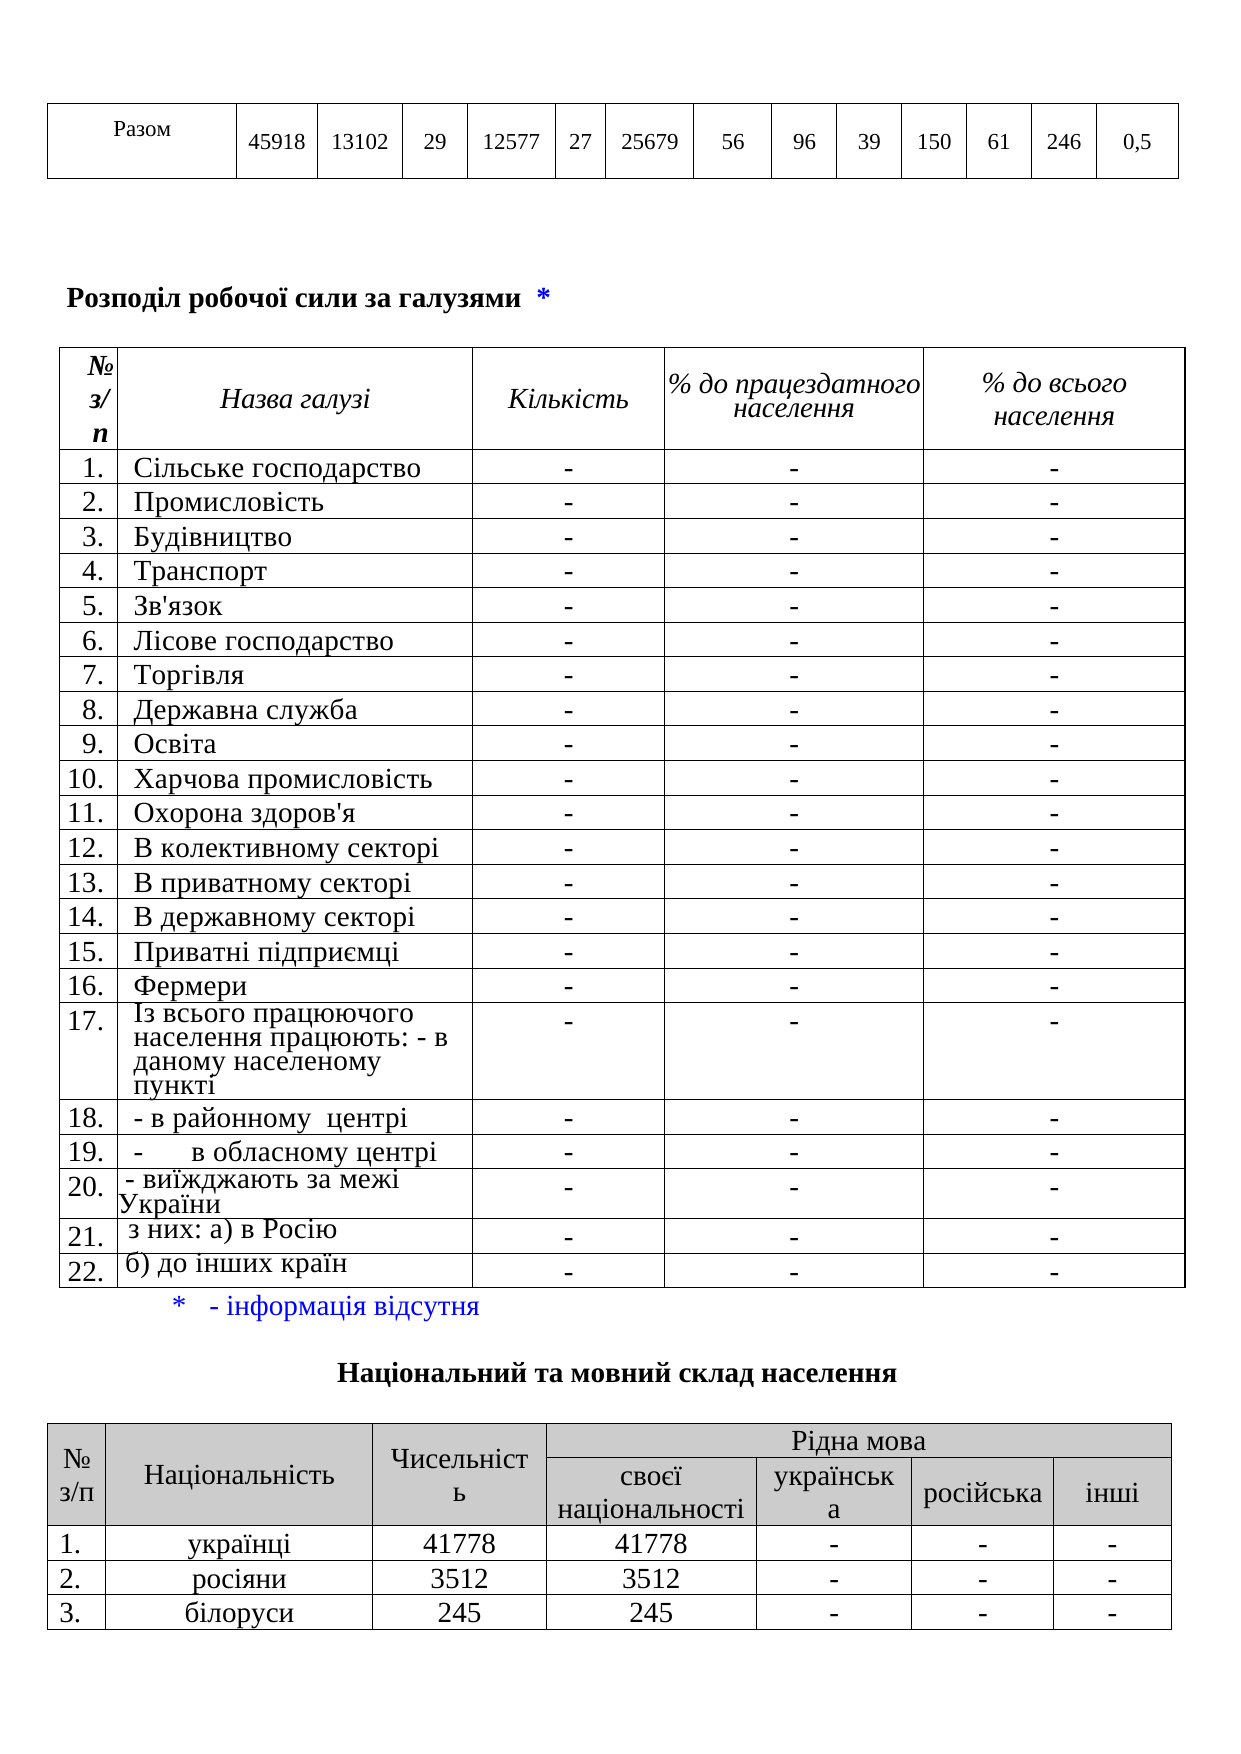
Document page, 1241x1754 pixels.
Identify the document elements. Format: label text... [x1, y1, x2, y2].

table_cell - [473, 484, 664, 518]
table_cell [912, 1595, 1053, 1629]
table_cell 150 [902, 104, 966, 178]
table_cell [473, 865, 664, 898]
table_cell 39 [837, 104, 901, 178]
table_cell 12577 [468, 104, 555, 178]
table_cell 96 [772, 104, 836, 178]
table_cell Торгівля [118, 657, 472, 691]
table_cell - [924, 623, 1184, 656]
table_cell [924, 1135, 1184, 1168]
table_cell [60, 692, 117, 725]
table_cell - [473, 830, 664, 864]
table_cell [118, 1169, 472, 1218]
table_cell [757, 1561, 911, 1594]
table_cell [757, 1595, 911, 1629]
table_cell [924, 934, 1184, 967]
table_cell - [665, 692, 923, 725]
table_cell - [924, 484, 1184, 518]
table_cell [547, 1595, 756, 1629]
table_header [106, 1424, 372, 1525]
table_cell [60, 519, 117, 552]
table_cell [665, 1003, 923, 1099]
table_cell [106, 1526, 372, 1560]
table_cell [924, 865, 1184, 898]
table_cell - [665, 796, 923, 829]
table_cell [60, 761, 117, 794]
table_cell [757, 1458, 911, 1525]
table_header Кількість [473, 348, 664, 449]
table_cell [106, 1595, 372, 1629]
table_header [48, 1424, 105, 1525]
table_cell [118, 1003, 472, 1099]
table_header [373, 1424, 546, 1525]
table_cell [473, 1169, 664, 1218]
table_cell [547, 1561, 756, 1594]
table_header % до працездатного населення [665, 348, 923, 449]
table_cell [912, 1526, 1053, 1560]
table_cell Сільське господарство [118, 450, 472, 483]
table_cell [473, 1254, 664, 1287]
text Національний та мовний склад населення [59, 1355, 1175, 1389]
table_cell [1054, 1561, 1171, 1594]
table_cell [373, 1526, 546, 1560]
table_cell - [473, 692, 664, 725]
table_cell Транспорт [118, 554, 472, 587]
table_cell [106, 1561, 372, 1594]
table_cell Державна служба [118, 692, 472, 725]
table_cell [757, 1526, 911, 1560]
table_cell Разом [48, 104, 236, 178]
table_cell - [665, 761, 923, 794]
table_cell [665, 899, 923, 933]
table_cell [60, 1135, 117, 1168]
table_cell - [473, 657, 664, 691]
table_cell - [924, 726, 1184, 760]
table_cell 61 [967, 104, 1031, 178]
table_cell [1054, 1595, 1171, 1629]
table_cell Будівництво [118, 519, 472, 552]
table_cell 56 [694, 104, 771, 178]
table_cell - [473, 554, 664, 587]
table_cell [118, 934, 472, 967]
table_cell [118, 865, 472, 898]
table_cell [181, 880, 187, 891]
table_cell 13102 [318, 104, 402, 178]
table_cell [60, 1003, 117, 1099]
table_cell 45918 [237, 104, 317, 178]
table_cell - [665, 519, 923, 552]
list - інформація відсутня [172, 1288, 1175, 1322]
table_cell - [473, 588, 664, 622]
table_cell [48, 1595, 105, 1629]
table_cell - [665, 450, 923, 483]
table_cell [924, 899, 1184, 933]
table_cell Харчова промисловість [118, 761, 472, 794]
table_cell - [665, 623, 923, 656]
table_cell 25679 [606, 104, 693, 178]
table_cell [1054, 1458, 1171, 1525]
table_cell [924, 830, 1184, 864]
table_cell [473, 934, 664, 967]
table_cell 27 [556, 104, 605, 178]
table_cell - [924, 796, 1184, 829]
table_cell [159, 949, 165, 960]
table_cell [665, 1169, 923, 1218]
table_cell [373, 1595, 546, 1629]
table_cell [60, 450, 117, 483]
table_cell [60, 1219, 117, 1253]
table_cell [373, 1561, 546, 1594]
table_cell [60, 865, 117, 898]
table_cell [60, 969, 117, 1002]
table_cell - [473, 796, 664, 829]
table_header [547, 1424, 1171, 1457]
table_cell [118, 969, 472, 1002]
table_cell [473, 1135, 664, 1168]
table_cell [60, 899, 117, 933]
table_cell - [473, 623, 664, 656]
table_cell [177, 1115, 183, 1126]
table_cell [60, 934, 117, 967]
table_cell Зв'язок [118, 588, 472, 622]
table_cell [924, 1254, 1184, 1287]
table_cell - [473, 761, 664, 794]
table_cell [60, 554, 117, 587]
table_cell - [665, 554, 923, 587]
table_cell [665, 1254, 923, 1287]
table_cell Лісове господарство [118, 623, 472, 656]
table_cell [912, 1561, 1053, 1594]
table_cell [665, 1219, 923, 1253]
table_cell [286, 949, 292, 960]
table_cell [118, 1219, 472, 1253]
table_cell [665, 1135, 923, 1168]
table_cell - [924, 450, 1184, 483]
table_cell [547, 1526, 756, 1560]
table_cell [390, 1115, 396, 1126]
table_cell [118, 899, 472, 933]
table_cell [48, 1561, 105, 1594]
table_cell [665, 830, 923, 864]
table_cell [60, 657, 117, 691]
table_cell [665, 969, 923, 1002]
table_cell [60, 830, 117, 864]
table_cell - [665, 657, 923, 691]
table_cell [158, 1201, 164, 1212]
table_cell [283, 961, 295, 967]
table_cell - [924, 657, 1184, 691]
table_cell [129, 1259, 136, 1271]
table_cell 246 [1032, 104, 1096, 178]
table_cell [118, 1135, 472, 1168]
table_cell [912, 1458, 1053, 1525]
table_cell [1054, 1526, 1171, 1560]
table_cell - [473, 726, 664, 760]
table_cell - [665, 484, 923, 518]
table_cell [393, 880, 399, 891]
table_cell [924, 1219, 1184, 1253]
table_cell - [924, 761, 1184, 794]
table_cell [60, 588, 117, 622]
table_cell [60, 726, 117, 760]
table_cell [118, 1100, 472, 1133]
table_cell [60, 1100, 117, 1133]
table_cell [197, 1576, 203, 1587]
table_cell [60, 623, 117, 656]
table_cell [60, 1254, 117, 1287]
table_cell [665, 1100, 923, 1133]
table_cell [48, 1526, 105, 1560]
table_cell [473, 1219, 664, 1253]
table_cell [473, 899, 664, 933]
table_cell Охорона здоров'я [118, 796, 472, 829]
table_cell Промисловість [118, 484, 472, 518]
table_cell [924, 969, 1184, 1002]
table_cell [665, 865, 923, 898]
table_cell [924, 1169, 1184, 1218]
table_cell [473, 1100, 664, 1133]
table_cell - [924, 588, 1184, 622]
table_cell 29 [403, 104, 467, 178]
table_header % до всього населення [924, 348, 1184, 449]
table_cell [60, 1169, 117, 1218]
table_cell - [665, 588, 923, 622]
table_cell [60, 484, 117, 518]
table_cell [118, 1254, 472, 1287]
table_header Назва галузі [118, 348, 472, 449]
table_cell - [924, 692, 1184, 725]
text Розподіл робочої сили за галузями * [59, 280, 1175, 313]
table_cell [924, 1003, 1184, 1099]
table_cell [60, 796, 117, 829]
table_cell Освіта [118, 726, 472, 760]
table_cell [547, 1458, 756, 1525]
table_header № з/п [60, 348, 117, 449]
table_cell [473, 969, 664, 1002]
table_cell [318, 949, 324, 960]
table_cell - [924, 519, 1184, 552]
table_cell 0,5 [1097, 104, 1178, 178]
table_cell - [665, 726, 923, 760]
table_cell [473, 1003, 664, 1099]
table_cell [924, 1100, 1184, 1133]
table_cell - [924, 554, 1184, 587]
table_cell - [473, 450, 664, 483]
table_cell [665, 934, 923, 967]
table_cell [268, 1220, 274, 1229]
table_cell - [473, 519, 664, 552]
table_cell В колективному секторі [118, 830, 472, 864]
